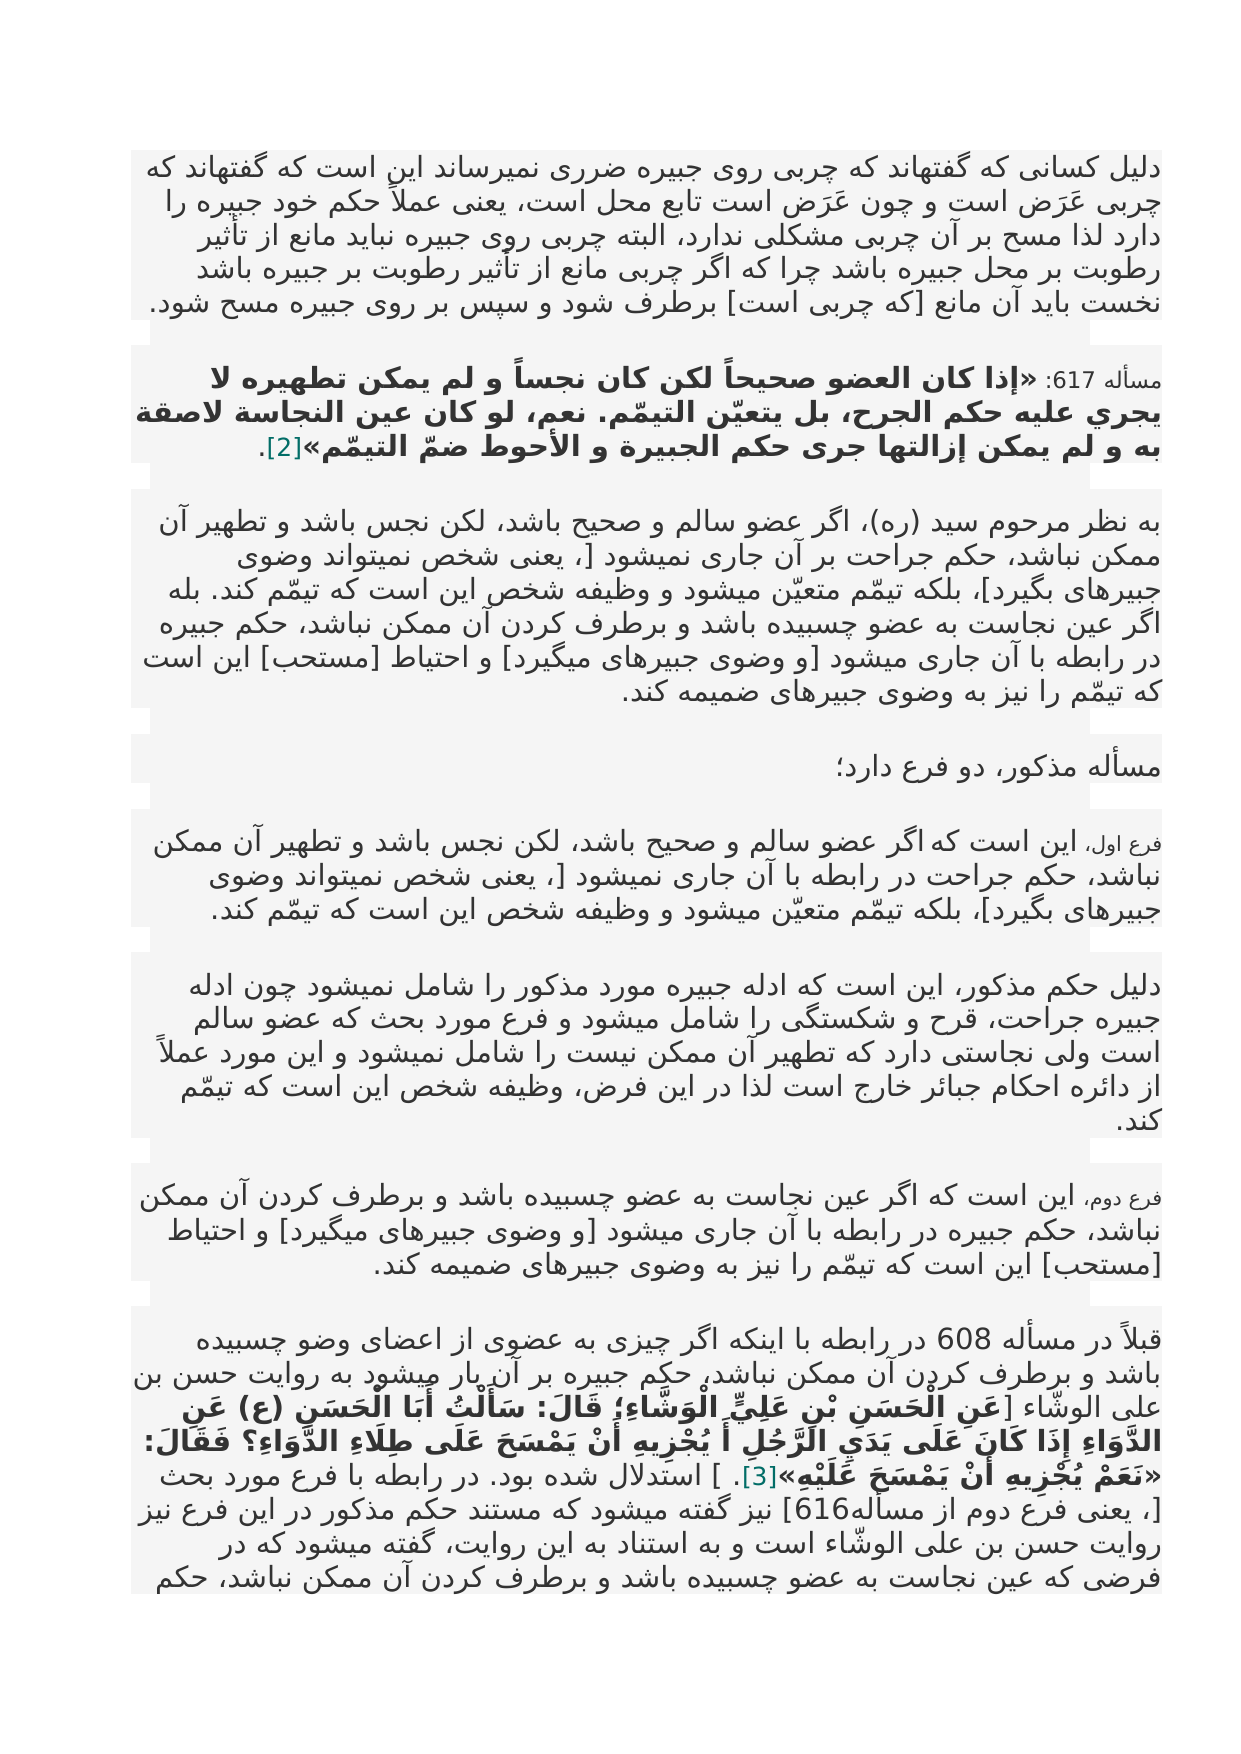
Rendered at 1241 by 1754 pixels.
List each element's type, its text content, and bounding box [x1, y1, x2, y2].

text به نظر مرحوم سید (ره)، اگر عضو سالم و صحیح باشد، لکن نجس باشد و تطهیر آن ممکن نباشد، حکم جراحت بر آن جاری نمی‏شود [، یعنی شخص نمی‏تواند وضوی جبیره‏ای بگیرد]، بلکه تیمّم متعیّن می‏شود و وظیفه شخص این است که تیمّم کند. بله اگر عین نجاست به عضو چسبیده باشد و برطرف کردن آن ممکن نباشد، حکم جبیره در رابطه با آن جاری می‏شود [و وضوی جبیره‏ای می‏گیرد] و احتیاط [مستحب] این است که تیمّم را نیز به وضوی جبیره‏ای ضمیمه کند. [131, 504, 1162, 708]
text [131, 1322, 1162, 1594]
text مسأله مذکور، دو فرع دارد؛ [131, 749, 1162, 783]
text دلیل حکم مذکور، این است که ادله جبیره مورد مذکور را شامل نمی‏شود چون ادله جبیره جراحت، قرح و شکستگی را شامل می‏شود و فرع مورد بحث که عضو سالم است ولی نجاستی دارد که تطهیر آن ممکن نیست را شامل نمی‏شود و این مورد عملاً از دائره احکام جبائر خارج است لذا در این فرض، وظیفه شخص این است که تیمّم کند. [131, 968, 1162, 1138]
text فرع اول، این است که اگر عضو سالم و صحیح باشد، لکن نجس باشد و تطهیر آن ممکن نباشد، حکم جراحت در رابطه با آن جاری نمی‏شود [، یعنی شخص نمی‏تواند وضوی جبیره‏ای بگیرد]، بلکه تیمّم متعیّن می‏شود و وظیفه شخص این است که تیمّم کند. [131, 824, 1162, 927]
text فرع دوم، این است که اگر عین نجاست به عضو چسبیده باشد و برطرف کردن آن ممکن نباشد، حکم جبیره در رابطه با آن جاری می‏شود [و وضوی جبیره‏ای می‏گیرد] و احتیاط [مستحب] این است که تیمّم را نیز به وضوی جبیره‏ای ضمیمه کند. [131, 1179, 1162, 1281]
text مسأله 617: «إذا كان العضو صحيحاً لكن كان نجساً و لم يمكن تطهيره لا يجري عليه حكم الجرح، بل يتعيّن التيمّم. نعم، لو كان عين النجاسة لاصقة به و لم يمكن إزالتها جرى حكم الجبيرة و الأحوط ضمّ التيمّم»[2]. [131, 361, 1162, 463]
text دلیل کسانی که گفته‏اند که چربی روی جبیره ضرری نمی‏رساند این است که گفته‏اند که چربی عَرَض است و چون عَرَض است تابع محل است، یعنی عملاً حکم خود جبیره را دارد لذا مسح بر آن چربی مشکلی ندارد، البته چربی روی جبیره نباید مانع از تأثیر رطوبت بر محل جبیره باشد چرا که اگر چربی مانع از تأثیر رطوبت بر جبیره باشد نخست باید آن مانع [که چربی است] برطرف شود و سپس بر روی جبیره مسح شود. [131, 150, 1162, 320]
